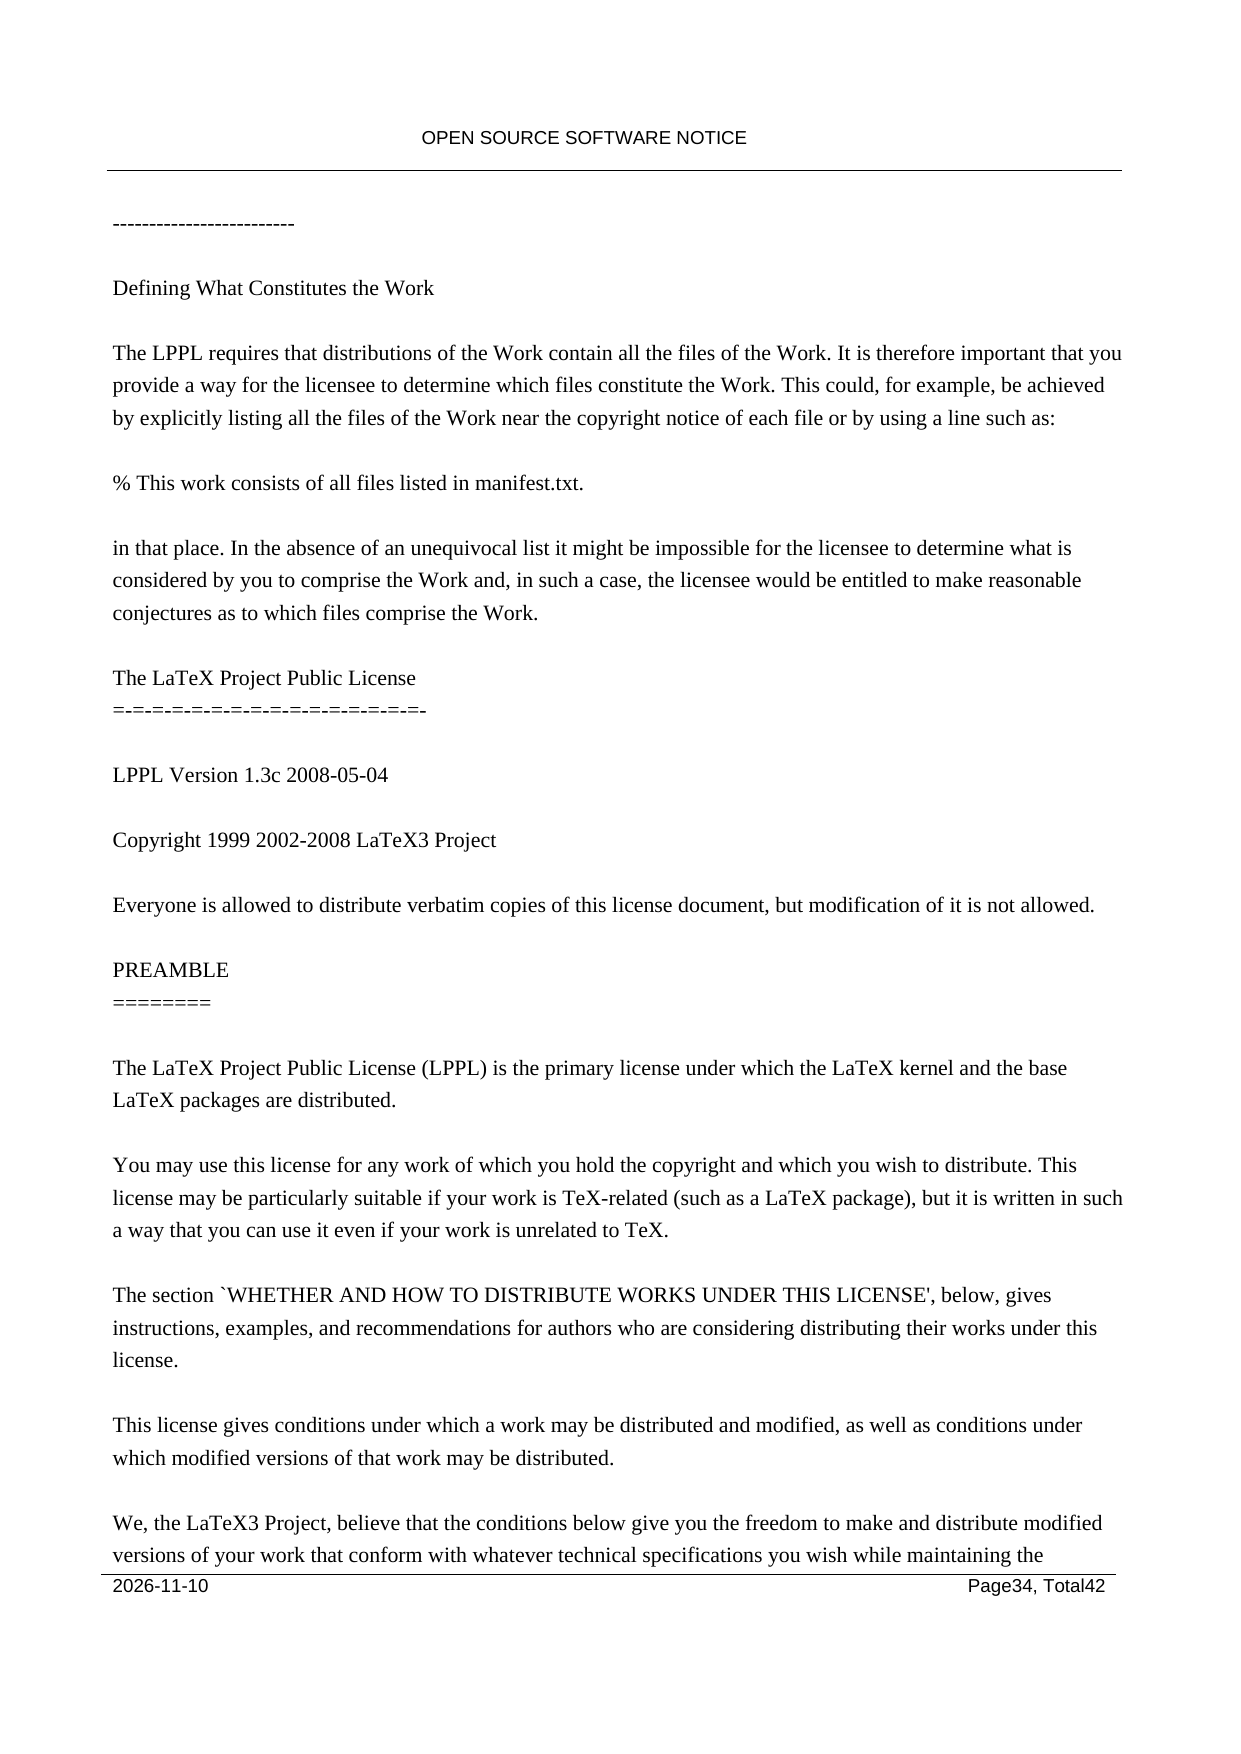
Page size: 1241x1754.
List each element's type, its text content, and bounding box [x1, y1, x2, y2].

text PREAMBLE [112, 954, 1128, 986]
text Everyone is allowed to distribute verbatim copies of this license document, but modification of it is not allowed. [112, 889, 1128, 921]
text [112, 1506, 1128, 1571]
text This license gives conditions under which a work may be distributed and modified, as well as conditions under which modified versions of that work may be distributed. [112, 1409, 1128, 1474]
text ======== [112, 986, 1128, 1019]
text ------------------------- [112, 206, 1128, 239]
text % This work consists of all files listed in manifest.txt. [112, 466, 1128, 499]
text Copyright 1999 2002-2008 LaTeX3 Project [112, 824, 1128, 856]
text The LaTeX Project Public License (LPPL) is the primary license under which the LaTeX kernel and the base LaTeX packages are distributed. [112, 1051, 1128, 1116]
text in that place. In the absence of an unequivocal list it might be impossible for the licensee to determine what is considered by you to comprise the Work and, in such a case, the licensee would be entitled to make reasonable conjectures as to which files comprise the Work. The LaTeX Project Public License [112, 531, 1128, 694]
text The section `WHETHER AND HOW TO DISTRIBUTE WORKS UNDER THIS LICENSE', below, gives instructions, examples, and recommendations for authors who are considering distributing their works under this license. [112, 1279, 1128, 1376]
text The LPPL requires that distributions of the Work contain all the files of the Work. It is therefore important that you provide a way for the licensee to determine which files constitute the Work. This could, for example, be achieved by explicitly listing all the files of the Work near the copyright notice of each file or by using a line such as: [112, 336, 1128, 434]
text Defining What Constitutes the Work [112, 271, 1128, 304]
text LPPL Version 1.3c 2008-05-04 [112, 759, 1128, 791]
text =-=-=-=-=-=-=-=-=-=-=-=-=-=-=-=- [112, 694, 1128, 726]
text You may use this license for any work of which you hold the copyright and which you wish to distribute. This license may be particularly suitable if your work is TeX-related (such as a LaTeX package), but it is written in such a way that you can use it even if your work is unrelated to TeX. [112, 1149, 1128, 1246]
